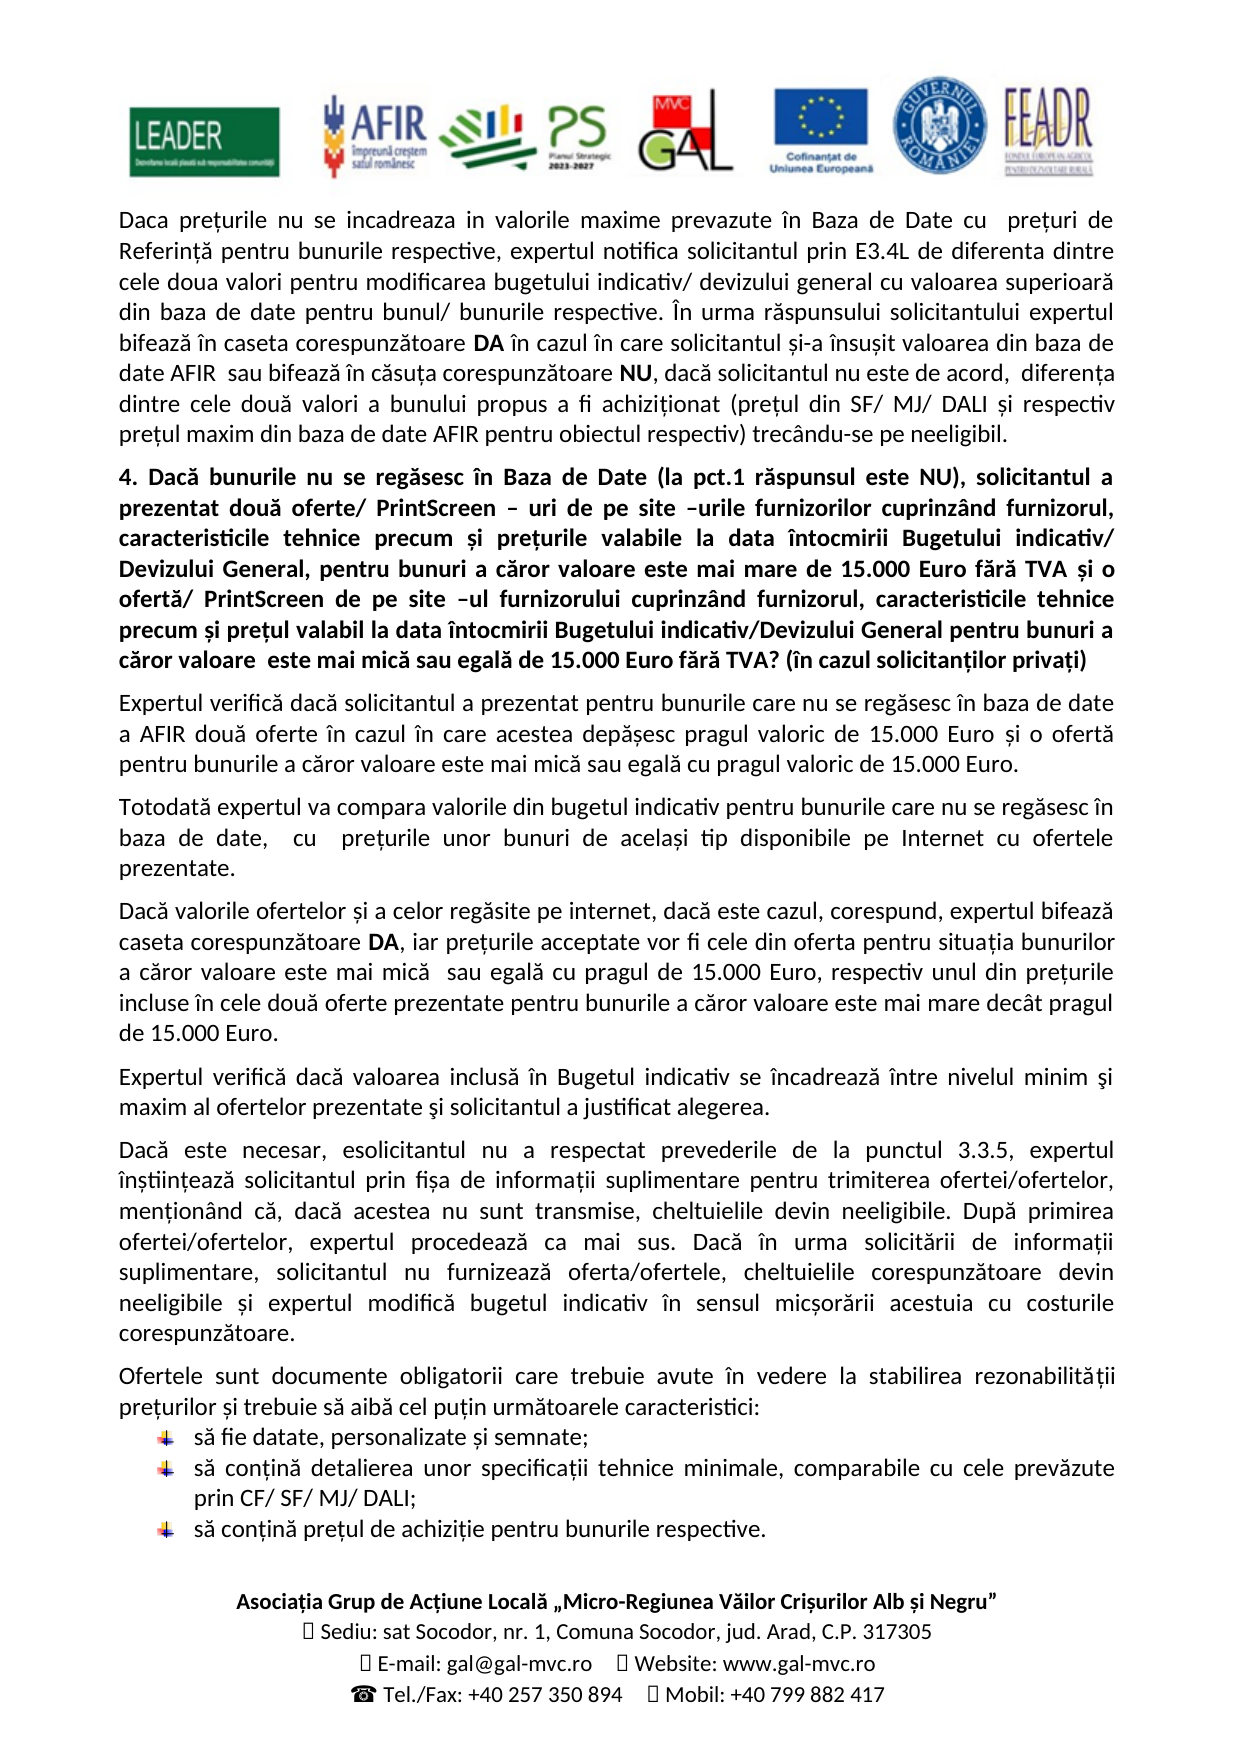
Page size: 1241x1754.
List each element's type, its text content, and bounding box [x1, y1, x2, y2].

picture [118, 60, 1116, 205]
list să conţină preţul de achiziţie pentru bunurile respective. [156, 1513, 1116, 1543]
text Expertul verifică dacă solicitantul a prezentat pentru bunurile care nu se regăsesc în baza de date a AFIR două oferte în cazul în care acestea depășesc pragul valoric de 15.000 Euro şi o ofertă pentru bunurile a căror valoare este mai mică sau egală cu pragul valoric de 15.000 Euro. [119, 687, 1116, 779]
text Expertul verifică dacă valoarea inclusă în Bugetul indicativ se încadrează între nivelul minim şi maxim al ofertelor prezentate şi solicitantul a justificat alegerea. [119, 1061, 1116, 1122]
text 4. Dacă bunurile nu se regăsesc în Baza de Date (la pct.1 răspunsul este NU), solicitantul a prezentat două oferte/ PrintScreen – uri de pe site –urile furnizorilor cuprinzând furnizorul, caracteristicile tehnice precum și prețurile valabile la data întocmirii Bugetului indicativ/ Devizului General, pentru bunuri a căror valoare este mai mare de 15.000 Euro fără TVA şi o ofertă/ PrintScreen de pe site –ul furnizorului cuprinzând furnizorul, caracteristicile tehnice precum și prețul valabil la data întocmirii Bugetului indicativ/Devizului General pentru bunuri a căror valoare este mai mică sau egală de 15.000 Euro fără TVA? (în cazul solicitanților privați) [119, 461, 1116, 675]
list să conțină detalierea unor specificații tehnice minimale, comparabile cu cele prevăzute prin CF/ SF/ MJ/ DALI; [156, 1452, 1116, 1513]
picture [157, 1520, 174, 1538]
list să fie datate, personalizate şi semnate; [156, 1421, 1116, 1452]
picture [157, 1459, 174, 1477]
text Ofertele sunt documente obligatorii care trebuie avute în vedere la stabilirea rezonabilității preţurilor şi trebuie să aibă cel puțin următoarele caracteristici: [119, 1360, 1116, 1421]
text Dacă este necesar, esolicitantul nu a respectat prevederile de la punctul 3.3.5, expertul înştiinţează solicitantul prin fișa de informații suplimentare pentru trimiterea ofertei/ofertelor, menţionând că, dacă acestea nu sunt transmise, cheltuielile devin neeligibile. După primirea ofertei/ofertelor, expertul procedează ca mai sus. Dacă în urma solicitării de informaţii suplimentare, solicitantul nu furnizează oferta/ofertele, cheltuielile corespunzătoare devin neeligibile şi expertul modifică bugetul indicativ în sensul micșorării acestuia cu costurile corespunzătoare. [119, 1134, 1116, 1348]
text Daca preţurile nu se incadreaza in valorile maxime prevazute în Baza de Date cu preţuri de Referință pentru bunurile respective, expertul notifica solicitantul prin E3.4L de diferenta dintre cele doua valori pentru modificarea bugetului indicativ/ devizului general cu valoarea superioară din baza de date pentru bunul/ bunurile respective. În urma răspunsului solicitantului expertul bifează în caseta corespunzătoare DA în cazul în care solicitantul și-a însușit valoarea din baza de date AFIR sau bifează în căsuța corespunzătoare NU, dacă solicitantul nu este de acord, diferența dintre cele două valori a bunului propus a fi achiziționat (prețul din SF/ MJ/ DALI și respectiv prețul maxim din baza de date AFIR pentru obiectul respectiv) trecându-se pe neeligibil. [119, 205, 1116, 449]
picture [157, 1429, 174, 1446]
text Totodată expertul va compara valorile din bugetul indicativ pentru bunurile care nu se regăsesc în baza de date, cu prețurile unor bunuri de același tip disponibile pe Internet cu ofertele prezentate. [119, 791, 1116, 883]
text Dacă valorile ofertelor şi a celor regăsite pe internet, dacă este cazul, corespund, expertul bifează caseta corespunzătoare DA, iar preţurile acceptate vor fi cele din oferta pentru situația bunurilor a căror valoare este mai mică sau egală cu pragul de 15.000 Euro, respectiv unul din preţurile incluse în cele două oferte prezentate pentru bunurile a căror valoare este mai mare decât pragul de 15.000 Euro. [119, 896, 1116, 1048]
